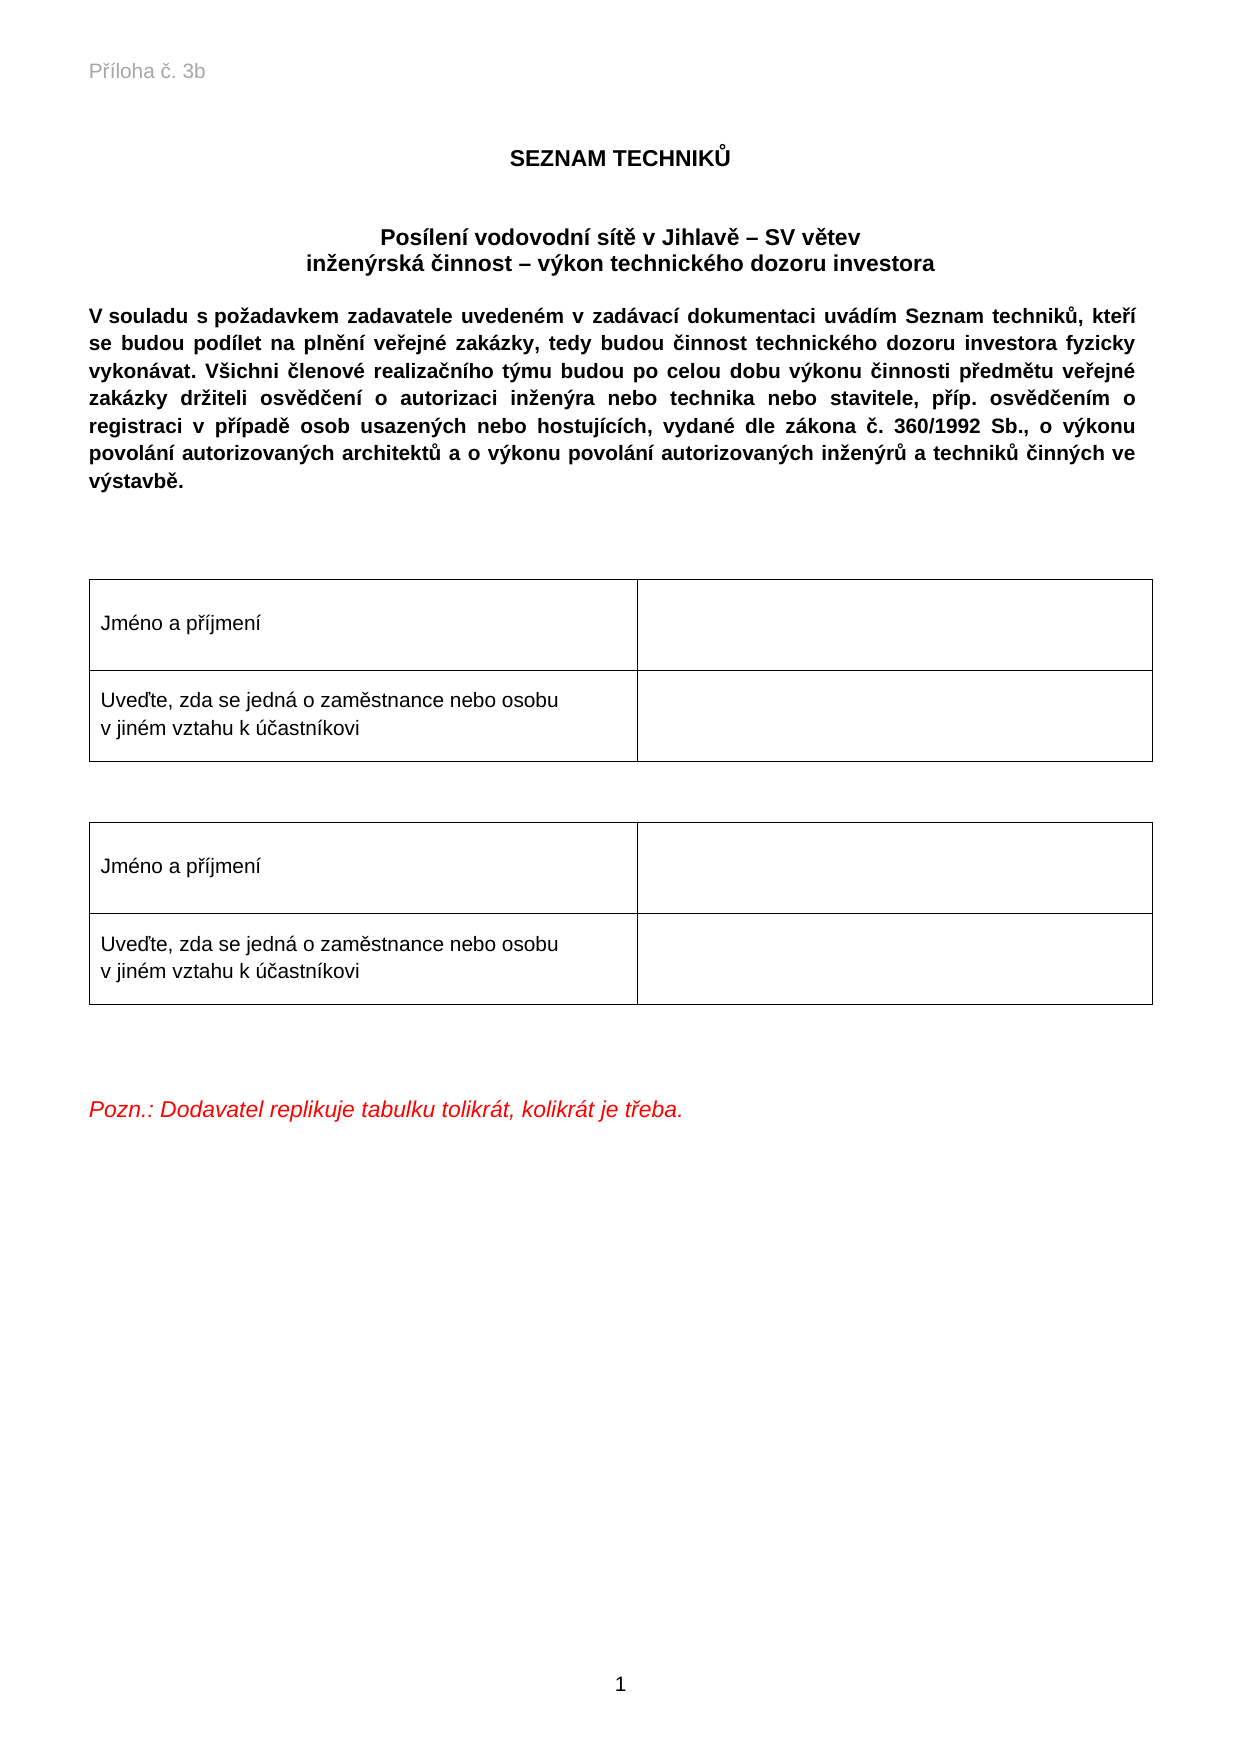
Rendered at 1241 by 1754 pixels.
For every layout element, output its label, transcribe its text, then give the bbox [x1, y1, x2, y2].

text Posílení vodovodní sítě v Jihlavě – SV větev inženýrská činnost – výkon technického dozoru investora [89, 223, 1152, 276]
table_cell [638, 914, 1152, 1004]
text Pozn.: Dodavatel replikuje tabulku tolikrát, kolikrát je třeba. [89, 1096, 1152, 1122]
table_cell Uveďte, zda se jedná o zaměstnance nebo osobu v jiném vztahu k účastníkovi [90, 671, 637, 761]
table_cell [638, 671, 1152, 761]
table_header [638, 580, 1152, 670]
text V souladu s požadavkem zadavatele uvedeném v zadávací dokumentaci uvádím Seznam techniků, kteří se budou podílet na plnění veřejné zakázky, tedy budou činnost technického dozoru investora fyzicky vykonávat. Všichni členové realizačního týmu budou po celou dobu výkonu činnosti předmětu veřejné zakázky držiteli osvědčení o autorizaci inženýra nebo technika nebo stavitele, příp. osvědčením o registraci v případě osob usazených nebo hostujících, vydané dle zákona č. 360/1992 Sb., o výkonu povolání autorizovaných architektů a o výkonu povolání autorizovaných inženýrů a techniků činných ve výstavbě. [89, 304, 1137, 493]
text SEZNAM TECHNIKŮ [89, 144, 1152, 171]
table_header Jméno a příjmení [90, 580, 637, 670]
table_header Jméno a příjmení [90, 823, 637, 913]
table_header [638, 823, 1152, 913]
table_cell Uveďte, zda se jedná o zaměstnance nebo osobu v jiném vztahu k účastníkovi [90, 914, 637, 1004]
